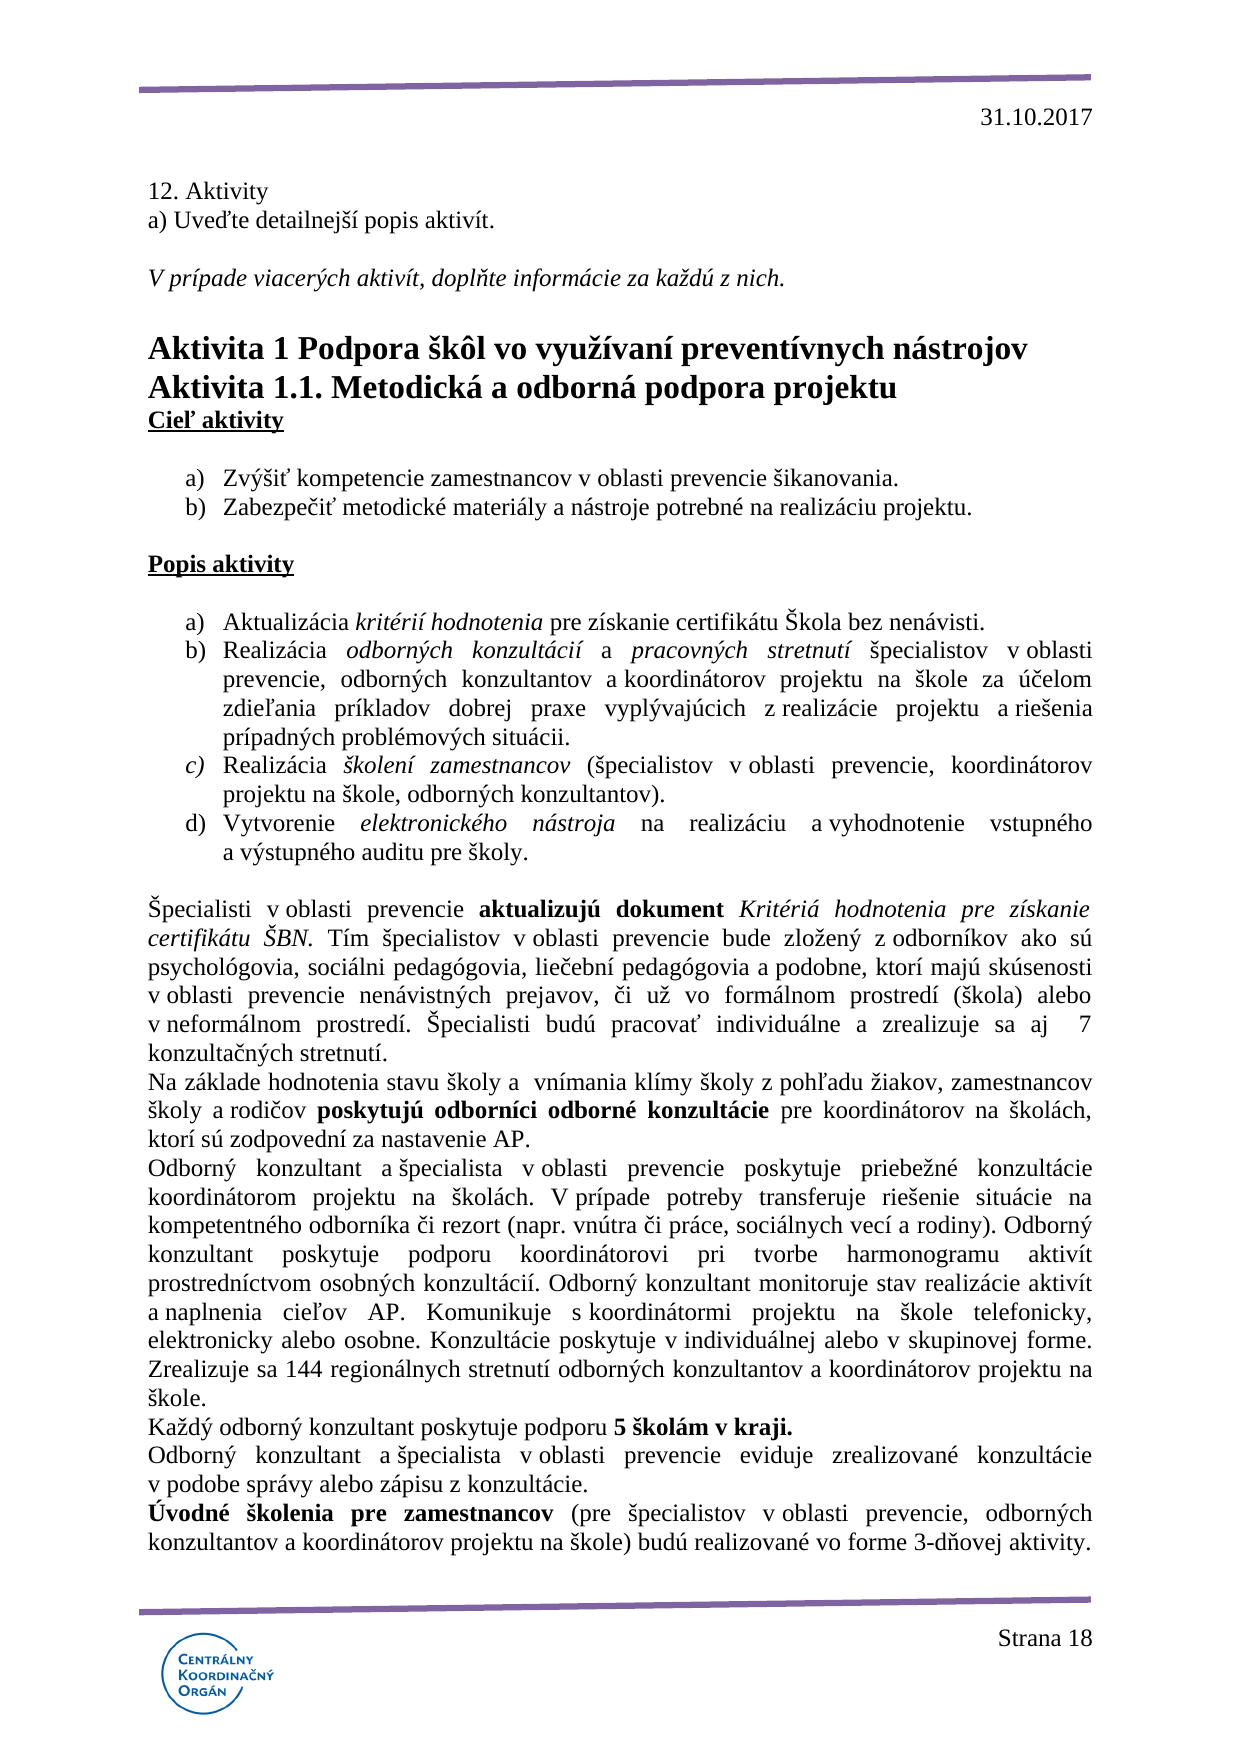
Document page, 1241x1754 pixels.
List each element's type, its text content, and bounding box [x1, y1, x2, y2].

text Aktivita 1.1. Metodická a odborná podpora projektu [148, 367, 1093, 405]
list Realizácia odborných konzultácií a pracovných stretnutí špecialistov v oblasti prevencie, odborných konzultantov a koordinátorov projektu na škole za účelom zdieľania príkladov dobrej praxe vyplývajúcich z realizácie projektu a riešenia prípadných problémových situácii. [185, 635, 1093, 750]
list Vytvorenie elektronického nástroja na realizáciu a vyhodnotenie vstupného a výstupného auditu pre školy. [185, 808, 1093, 865]
list Zabezpečiť metodické materiály a nástroje potrebné na realizáciu projektu. [185, 492, 1093, 520]
list Aktivity [148, 176, 1093, 205]
text V prípade viacerých aktivít, doplňte informácie za každú z nich. [148, 263, 1093, 291]
list Zvýšiť kompetencie zamestnancov v oblasti prevencie šikanovania. [185, 463, 1093, 492]
text Odborný konzultant a špecialista v oblasti prevencie eviduje zrealizované konzultácie v podobe správy alebo zápisu z konzultácie. [148, 1440, 1093, 1498]
text Každý odborný konzultant poskytuje podporu 5 školám v kraji. [148, 1412, 1093, 1440]
text Cieľ aktivity [148, 405, 1093, 434]
text Aktivita 1 Podpora škôl vo využívaní preventívnych nástrojov [148, 329, 1093, 367]
text Popis aktivity [148, 549, 1093, 578]
list Realizácia školení zamestnancov (špecialistov v oblasti prevencie, koordinátorov projektu na škole, odborných konzultantov). [185, 750, 1093, 808]
text Na základe hodnotenia stavu školy a vnímania klímy školy z pohľadu žiakov, zamestnancov školy a rodičov poskytujú odborníci odborné konzultácie pre koordinátorov na školách, ktorí sú zodpovední za nastavenie AP. [148, 1067, 1093, 1153]
list Aktualizácia kritérií hodnotenia pre získanie certifikátu Škola bez nenávisti. [185, 607, 1093, 635]
text a) Uveďte detailnejší popis aktivít. [148, 205, 1093, 234]
text Špecialisti v oblasti prevencie aktualizujú dokument Kritériá hodnotenia pre získanie certifikátu ŠBN. Tím špecialistov v oblasti prevencie bude zložený z odborníkov ako sú psychológovia, sociálni pedagógovia, liečební pedagógovia a podobne, ktorí majú skúsenosti v oblasti prevencie nenávistných prejavov, či už vo formálnom prostredí (škola) alebo v neformálnom prostredí. Špecialisti budú pracovať individuálne a zrealizuje sa aj 7 konzultačných stretnutí. [148, 894, 1093, 1067]
picture [159, 1631, 275, 1716]
text Odborný konzultant a špecialista v oblasti prevencie poskytuje priebežné konzultácie koordinátorom projektu na školách. V prípade potreby transferuje riešenie situácie na kompetentného odborníka či rezort (napr. vnútra či práce, sociálnych vecí a rodiny). Odborný konzultant poskytuje podporu koordinátorovi pri tvorbe harmonogramu aktivít prostredníctvom osobných konzultácií. Odborný konzultant monitoruje stav realizácie aktivít a naplnenia cieľov AP. Komunikuje s koordinátormi projektu na škole telefonicky, elektronicky alebo osobne. Konzultácie poskytuje v individuálnej alebo v skupinovej forme. Zrealizuje sa 144 regionálnych stretnutí odborných konzultantov a koordinátorov projektu na škole. [148, 1153, 1093, 1412]
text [148, 1498, 1093, 1555]
